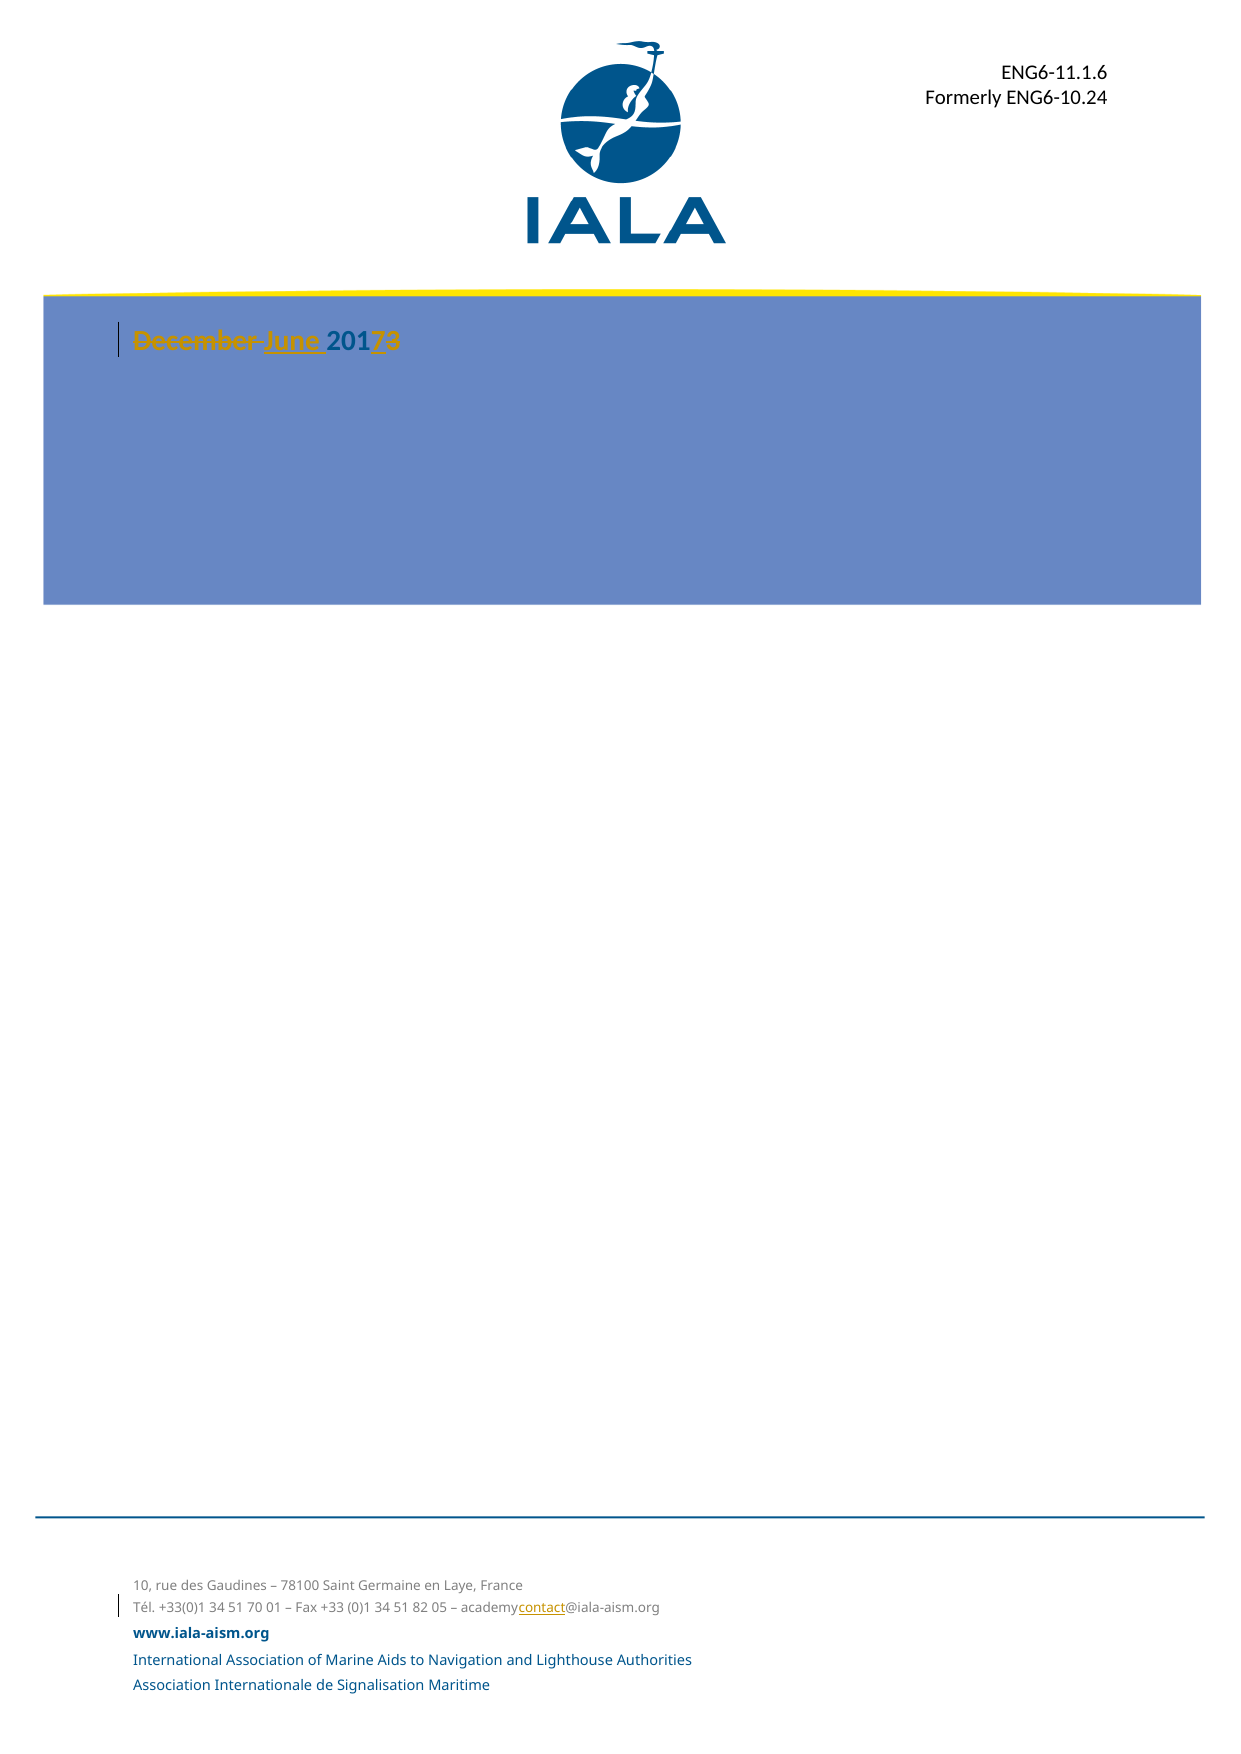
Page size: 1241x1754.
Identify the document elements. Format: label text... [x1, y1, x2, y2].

picture [8, 29, 1240, 616]
text 201 [133, 322, 1107, 357]
